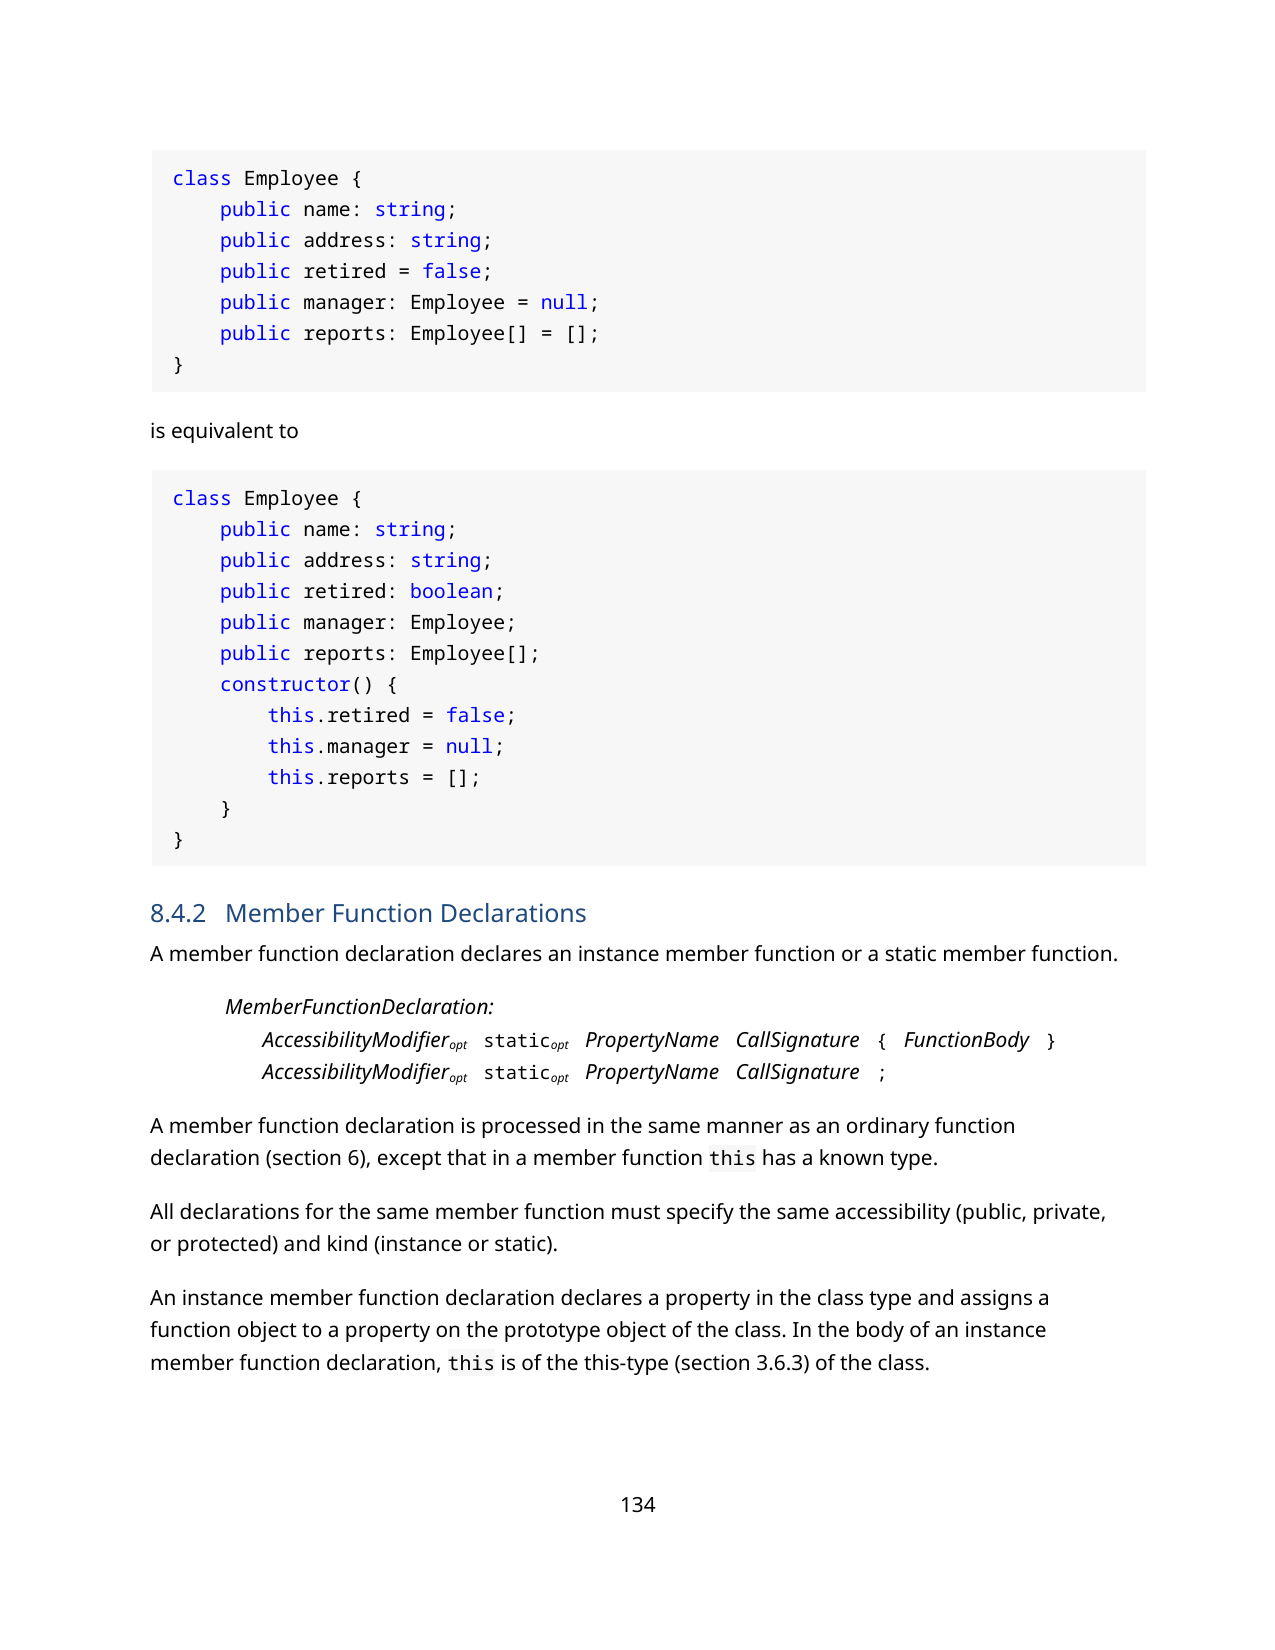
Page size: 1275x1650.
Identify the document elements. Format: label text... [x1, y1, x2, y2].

text is equivalent to [150, 417, 1125, 445]
text A member function declaration is processed in the same manner as an ordinary function declaration (section 6), except that in a member function this has a known type. [150, 1111, 1125, 1172]
text class Employee { public name: string; public address: string; public retired: boolean; public manager: Employee; public reports: Employee[]; constructor() { this.retired = false; this.manager = null; this.reports = []; } } [164, 483, 1133, 854]
text class Employee { public name: string; public address: string; public retired = false; public manager: Employee = null; public reports: Employee[] = []; } [164, 163, 1133, 379]
text MemberFunctionDeclaration: AccessibilityModifieropt staticopt PropertyName CallSignature { FunctionBody } AccessibilityModifieropt staticopt PropertyName CallSignature ; [225, 992, 1125, 1086]
subtitle Member Function Declarations [150, 895, 1125, 929]
text An instance member function declaration declares a property in the class type and assigns a function object to a property on the prototype object of the class. In the body of an instance member function declaration, this is of the this-type (section 3.6.3) of the class. [150, 1283, 1125, 1377]
text All declarations for the same member function must specify the same accessibility (public, private, or protected) and kind (instance or static). [150, 1197, 1125, 1258]
text A member function declaration declares an instance member function or a static member function. [150, 939, 1125, 967]
